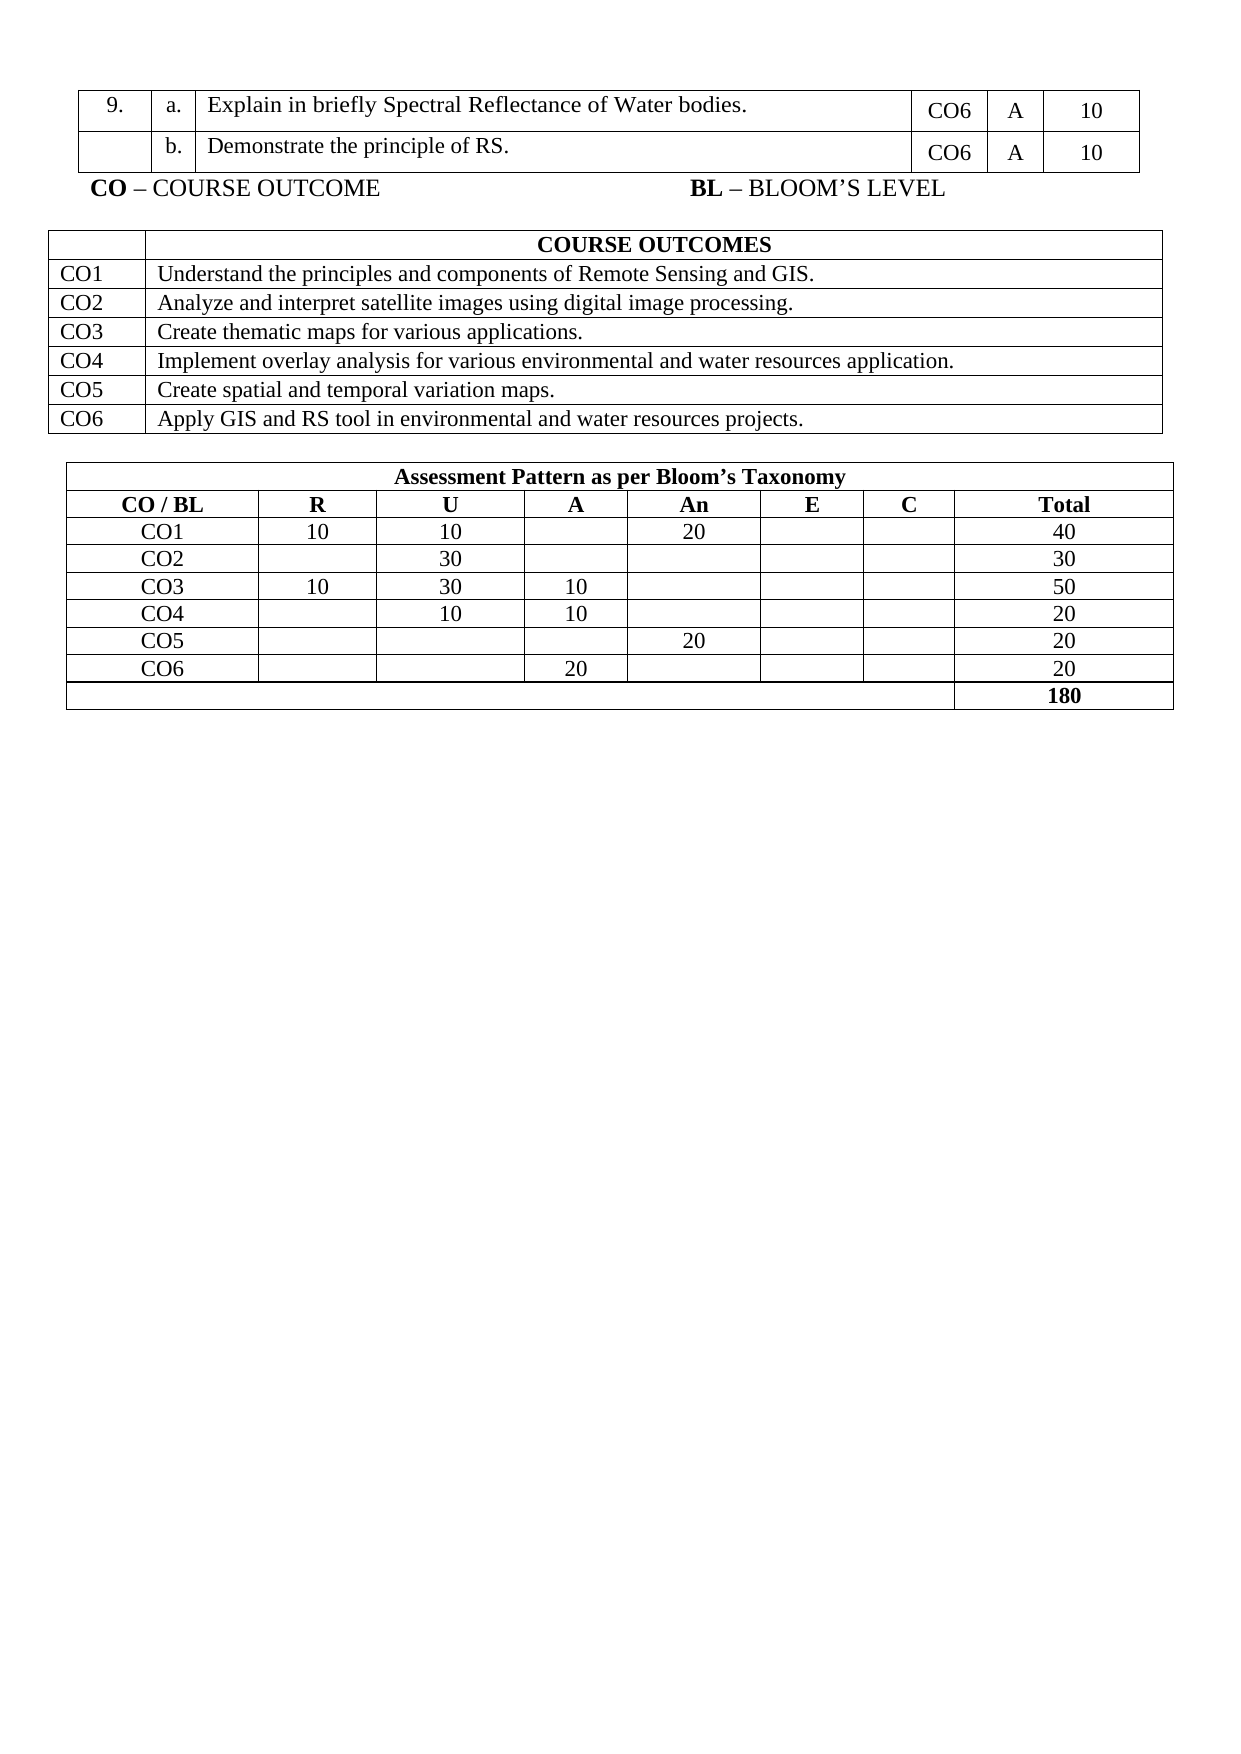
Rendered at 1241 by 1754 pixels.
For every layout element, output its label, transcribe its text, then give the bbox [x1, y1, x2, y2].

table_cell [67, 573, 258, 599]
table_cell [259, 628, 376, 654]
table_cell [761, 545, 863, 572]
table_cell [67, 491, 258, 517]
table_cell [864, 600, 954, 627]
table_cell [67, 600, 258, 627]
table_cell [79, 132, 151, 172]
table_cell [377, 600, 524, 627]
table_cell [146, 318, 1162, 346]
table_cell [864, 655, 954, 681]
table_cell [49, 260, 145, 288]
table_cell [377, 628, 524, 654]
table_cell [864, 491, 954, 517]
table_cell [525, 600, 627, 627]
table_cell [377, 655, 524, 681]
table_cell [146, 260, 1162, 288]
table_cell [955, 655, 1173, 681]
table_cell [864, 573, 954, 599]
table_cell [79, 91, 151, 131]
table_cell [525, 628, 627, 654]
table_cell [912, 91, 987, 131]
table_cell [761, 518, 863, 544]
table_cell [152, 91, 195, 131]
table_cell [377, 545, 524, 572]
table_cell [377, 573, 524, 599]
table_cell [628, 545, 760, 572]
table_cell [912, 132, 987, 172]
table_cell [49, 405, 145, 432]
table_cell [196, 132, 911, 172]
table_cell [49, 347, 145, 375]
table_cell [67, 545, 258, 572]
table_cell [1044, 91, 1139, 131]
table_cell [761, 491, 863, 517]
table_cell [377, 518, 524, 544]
text CO – COURSE OUTCOME BL – BLOOM’S LEVEL [90, 173, 1150, 202]
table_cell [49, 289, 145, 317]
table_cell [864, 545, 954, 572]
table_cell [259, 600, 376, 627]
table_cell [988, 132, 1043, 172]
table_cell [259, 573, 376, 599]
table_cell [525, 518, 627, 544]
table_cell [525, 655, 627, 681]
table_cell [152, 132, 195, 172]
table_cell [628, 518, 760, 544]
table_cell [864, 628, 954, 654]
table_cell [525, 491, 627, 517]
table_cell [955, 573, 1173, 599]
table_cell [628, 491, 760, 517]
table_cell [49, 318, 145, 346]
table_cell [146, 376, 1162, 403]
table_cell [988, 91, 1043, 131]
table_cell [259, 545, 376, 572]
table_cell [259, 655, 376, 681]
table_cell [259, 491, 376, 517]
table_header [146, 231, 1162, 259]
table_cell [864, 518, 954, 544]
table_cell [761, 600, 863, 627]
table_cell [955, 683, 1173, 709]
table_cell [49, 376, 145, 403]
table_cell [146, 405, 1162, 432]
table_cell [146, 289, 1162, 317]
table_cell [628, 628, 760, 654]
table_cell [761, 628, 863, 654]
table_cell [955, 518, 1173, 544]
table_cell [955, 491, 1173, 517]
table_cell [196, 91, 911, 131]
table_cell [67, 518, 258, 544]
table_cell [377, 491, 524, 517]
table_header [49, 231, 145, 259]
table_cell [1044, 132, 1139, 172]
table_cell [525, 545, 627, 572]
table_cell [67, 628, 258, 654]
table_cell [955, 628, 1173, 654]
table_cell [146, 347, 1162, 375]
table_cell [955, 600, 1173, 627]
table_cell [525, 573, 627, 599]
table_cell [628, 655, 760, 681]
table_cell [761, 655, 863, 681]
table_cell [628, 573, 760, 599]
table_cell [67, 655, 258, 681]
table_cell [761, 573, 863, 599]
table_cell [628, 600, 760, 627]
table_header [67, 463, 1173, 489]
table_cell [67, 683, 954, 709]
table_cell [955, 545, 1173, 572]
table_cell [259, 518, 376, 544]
